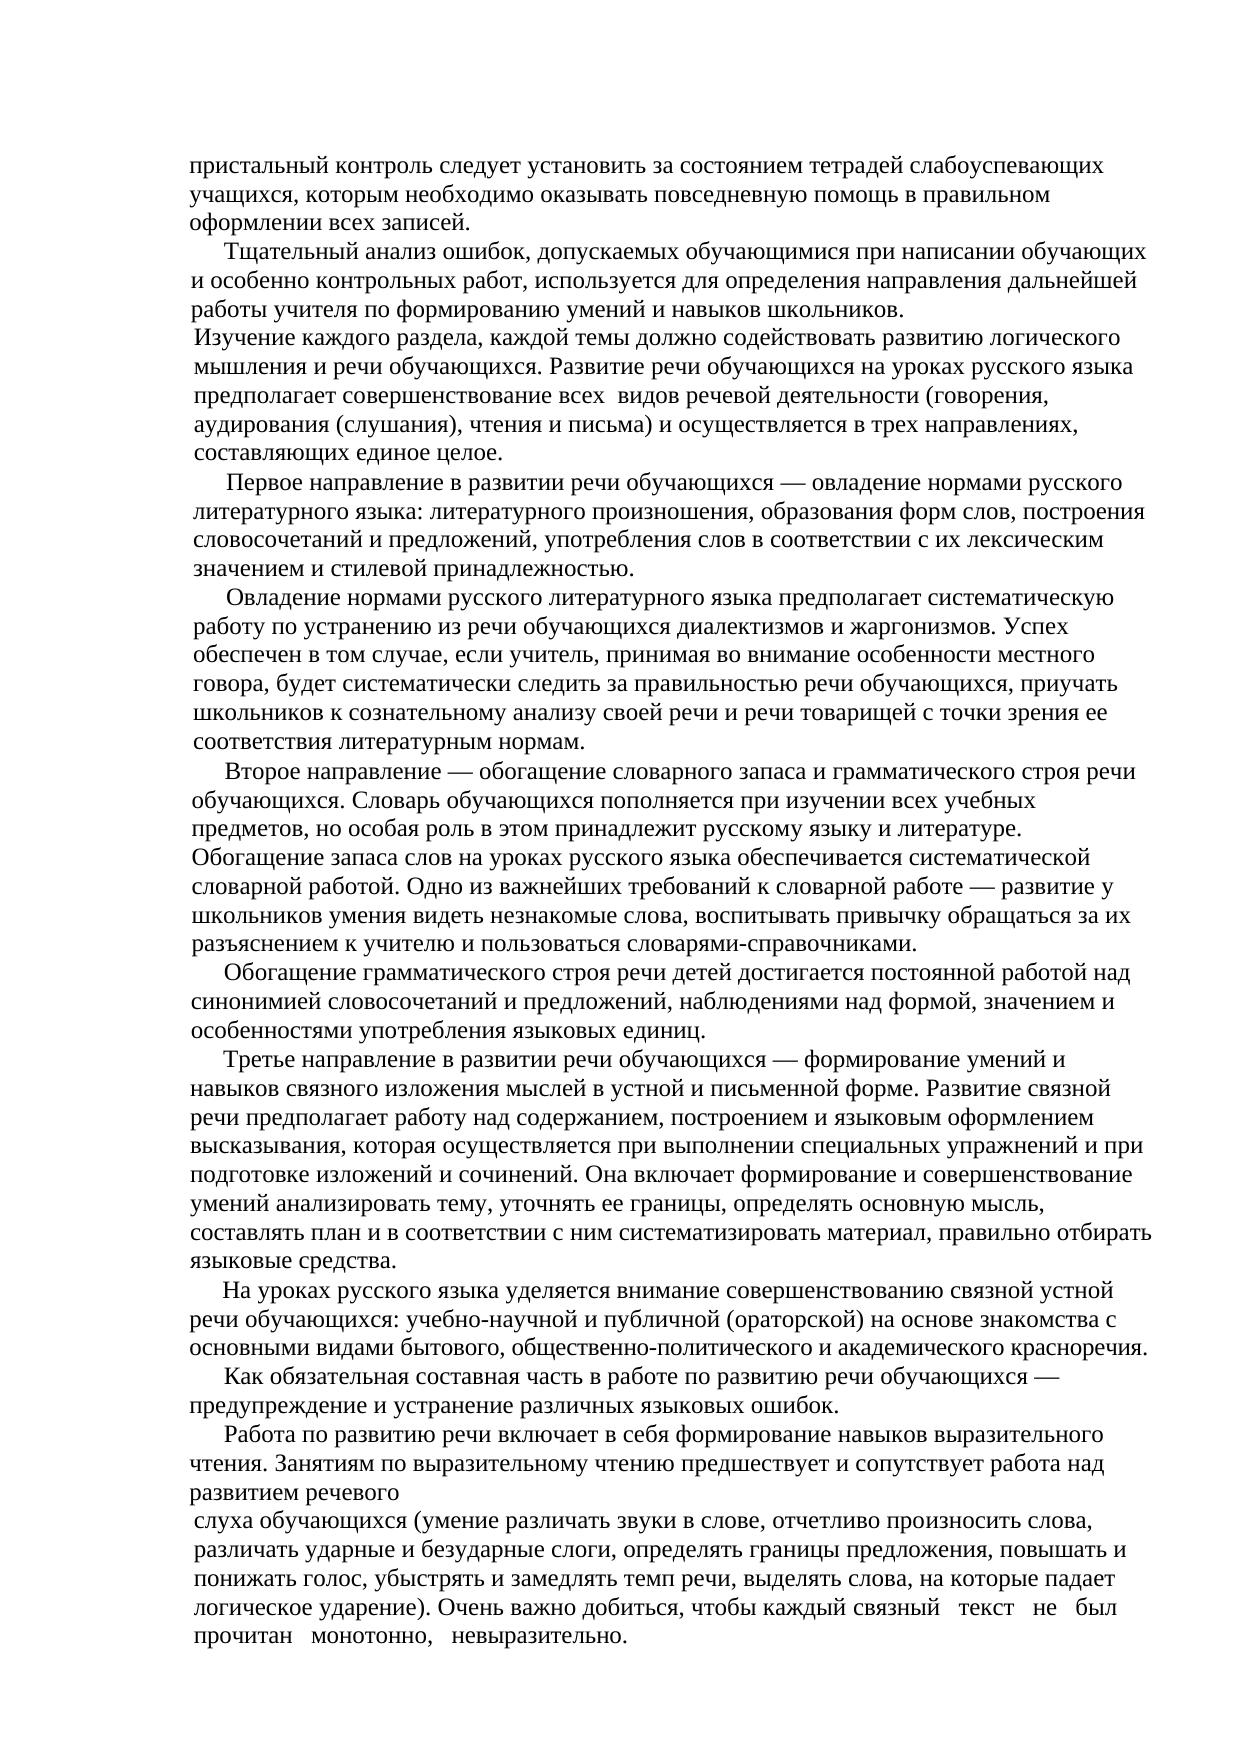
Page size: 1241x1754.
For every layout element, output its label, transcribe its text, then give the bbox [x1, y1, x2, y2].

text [189, 150, 1159, 236]
text Второе направление — обогащение словарного запаса и грамматического строя речи обучающихся. Словарь обучающихся пополняется при изучении всех учебных предметов, но особая роль в этом принадлежит русскому языку и литературе. Обогащение запаса слов на уроках русского языка обеспечивается систематической словарной работой. Одно из важнейших требований к словарной работе — развитие у школьников умения видеть незнакомые слова, воспитывать привычку обращаться за их разъяснением к учителю и пользоваться словарями-справочниками. [191, 756, 1158, 957]
text Обогащение грамматического строя речи детей достигается постоянной работой над синонимией словосочетаний и предложений, наблюдениями над формой, значением и особенностями употребления языковых единиц. [191, 957, 1157, 1043]
text Третье направление в развитии речи обучающихся — формирование умений и навыков связного изложения мыслей в устной и письменной форме. Развитие связной речи предполагает работу над содержанием, построением и языковым оформлением высказывания, которая осуществляется при выполнении специальных упражнений и при подготовке изложений и сочинений. Она включает формирование и совершенствование умений анализировать тему, уточнять ее границы, определять основную мысль, составлять план и в соответствии с ним систематизировать материал, правильно отбирать языковые средства. [190, 1044, 1157, 1274]
text Тщательный анализ ошибок, допускаемых обучающимися при написании обучающих и особенно контрольных работ, используется для определения направления дальнейшей работы учителя по формированию умений и навыков школьников. [191, 236, 1159, 322]
text На уроках русского языка уделяется внимание совершенствованию связной устной речи обучающихся: учебно-научной и публичной (ораторской) на основе знакомства с основными видами бытового, общественно-политического и академического красноречия. [189, 1275, 1156, 1361]
text Как обязательная составная часть в работе по развитию речи обучающихся — предупреждение и устранение различных языковых ошибок. [189, 1361, 1156, 1419]
text Овладение нормами русского литературного языка предполагает систематическую работу по устранению из речи обучающихся диалектизмов и жаргонизмов. Успех обеспечен в том случае, если учитель, принимая во внимание особенности местного говора, будет систематически следить за правильностью речи обучающихся, приучать школьников к сознательному анализу своей речи и речи товарищей с точки зрения ее соответствия литературным нормам. [193, 582, 1158, 754]
text Изучение каждого раздела, каждой темы должно содействовать развитию логического мышления и речи обучающихся. Развитие речи обучающихся на уроках русского языка предполагает совершенствование всех видов речевой деятельности (говорения, аудирования (слушания), чтения и письма) и осуществляется в трех направлениях, составляющих единое целое. [193, 322, 1160, 466]
text Первое направление в развитии речи обучающихся — овладение нормами русского литературного языка: литературного произношения, образования форм слов, построения словосочетаний и предложений, употребления слов в соответствии с их лексическим значением и стилевой принадлежностью. [193, 467, 1159, 582]
text слуха обучающихся (умение различать звуки в слове, отчетливо произносить слова, различать ударные и безударные слоги, определять границы предложения, повышать и понижать голос, убыстрять и замедлять темп речи, выделять слова, на которые падает логическое ударение). Очень важно добиться, чтобы каждый связный текст не был прочитан монотонно, невыразительно. [193, 1506, 1158, 1649]
text Работа по развитию речи включает в себя формирование навыков выразительного чтения. Занятиям по выразительному чтению предшествует и сопутствует работа над развитием речевого [189, 1419, 1156, 1506]
